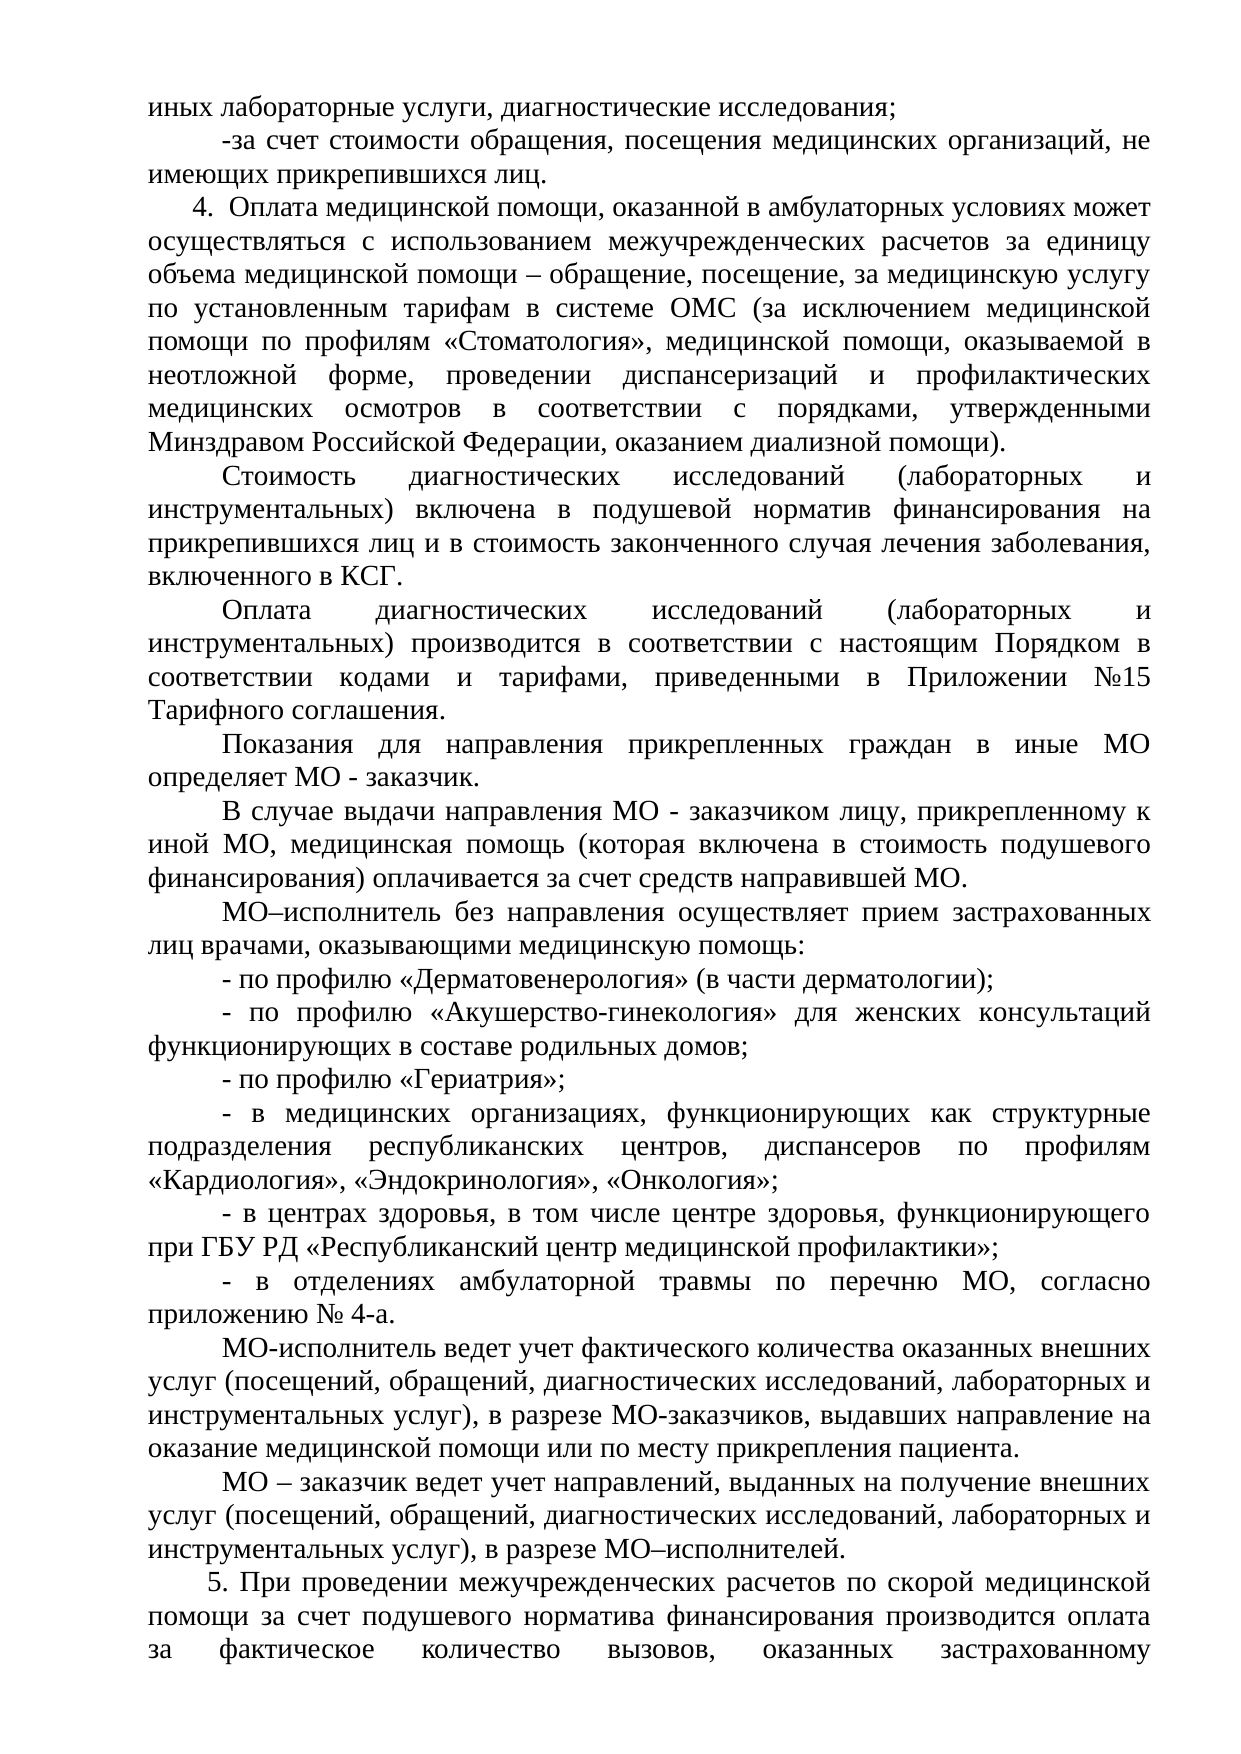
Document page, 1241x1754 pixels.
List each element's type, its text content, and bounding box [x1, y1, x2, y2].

text - по профилю «Гериатрия»; [148, 1061, 1152, 1095]
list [148, 1564, 1152, 1665]
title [148, 89, 1152, 122]
text В случае выдачи направления МО - заказчиком лицу, прикрепленному к иной МО, медицинская помощь (которая включена в стоимость подушевого финансирования) оплачивается за счет средств направившей МО. [148, 793, 1152, 894]
text 4. Оплата медицинской помощи, оказанной в амбулаторных условиях может осуществляться с использованием межучрежденческих расчетов за единицу объема медицинской помощи – обращение, посещение, за медицинскую услугу по установленным тарифам в системе ОМС (за исключением медицинской помощи по профилям «Стоматология», медицинской помощи, оказываемой в неотложной форме, проведении диспансеризаций и профилактических медицинских осмотров в соответствии с порядками, утвержденными Минздравом Российской Федерации, оказанием диализной помощи). [148, 189, 1152, 458]
text Оплата диагностических исследований (лабораторных и инструментальных) производится в соответствии с настоящим Порядком в соответствии кодами и тарифами, приведенными в Приложении №15 Тарифного соглашения. [148, 592, 1152, 726]
title -за счет стоимости обращения, посещения медицинских организаций, не имеющих прикрепившихся лиц. [148, 122, 1152, 189]
text МО–исполнитель без направления осуществляет прием застрахованных лиц врачами, оказывающими медицинскую помощь: [148, 894, 1152, 961]
text МО-исполнитель ведет учет фактического количества оказанных внешних услуг (посещений, обращений, диагностических исследований, лабораторных и инструментальных услуг), в разрезе МО-заказчиков, выдавших направление на оказание медицинской помощи или по месту прикрепления пациента. [148, 1330, 1152, 1464]
text - в медицинских организациях, функционирующих как структурные подразделения республиканских центров, диспансеров по профилям «Кардиология», «Эндокринология», «Онкология»; [148, 1095, 1152, 1196]
text - по профилю «Акушерство-гинекология» для женских консультаций функционирующих в составе родильных домов; [148, 994, 1152, 1061]
text - в отделениях амбулаторной травмы по перечню МО, согласно приложению № 4-а. [148, 1263, 1152, 1330]
text Показания для направления прикрепленных граждан в иные МО определяет МО - заказчик. [148, 726, 1152, 793]
text Стоимость диагностических исследований (лабораторных и инструментальных) включена в подушевой норматив финансирования на прикрепившихся лиц и в стоимость законченного случая лечения заболевания, включенного в КСГ. [148, 458, 1152, 592]
text - в центрах здоровья, в том числе центре здоровья, функционирующего при ГБУ РД «Республиканский центр медицинской профилактики»; [148, 1196, 1152, 1263]
text МО – заказчик ведет учет направлений, выданных на получение внешних услуг (посещений, обращений, диагностических исследований, лабораторных и инструментальных услуг), в разрезе МО–исполнителей. [148, 1464, 1152, 1564]
text - по профилю «Дерматовенерология» (в части дерматологии); [148, 961, 1152, 994]
